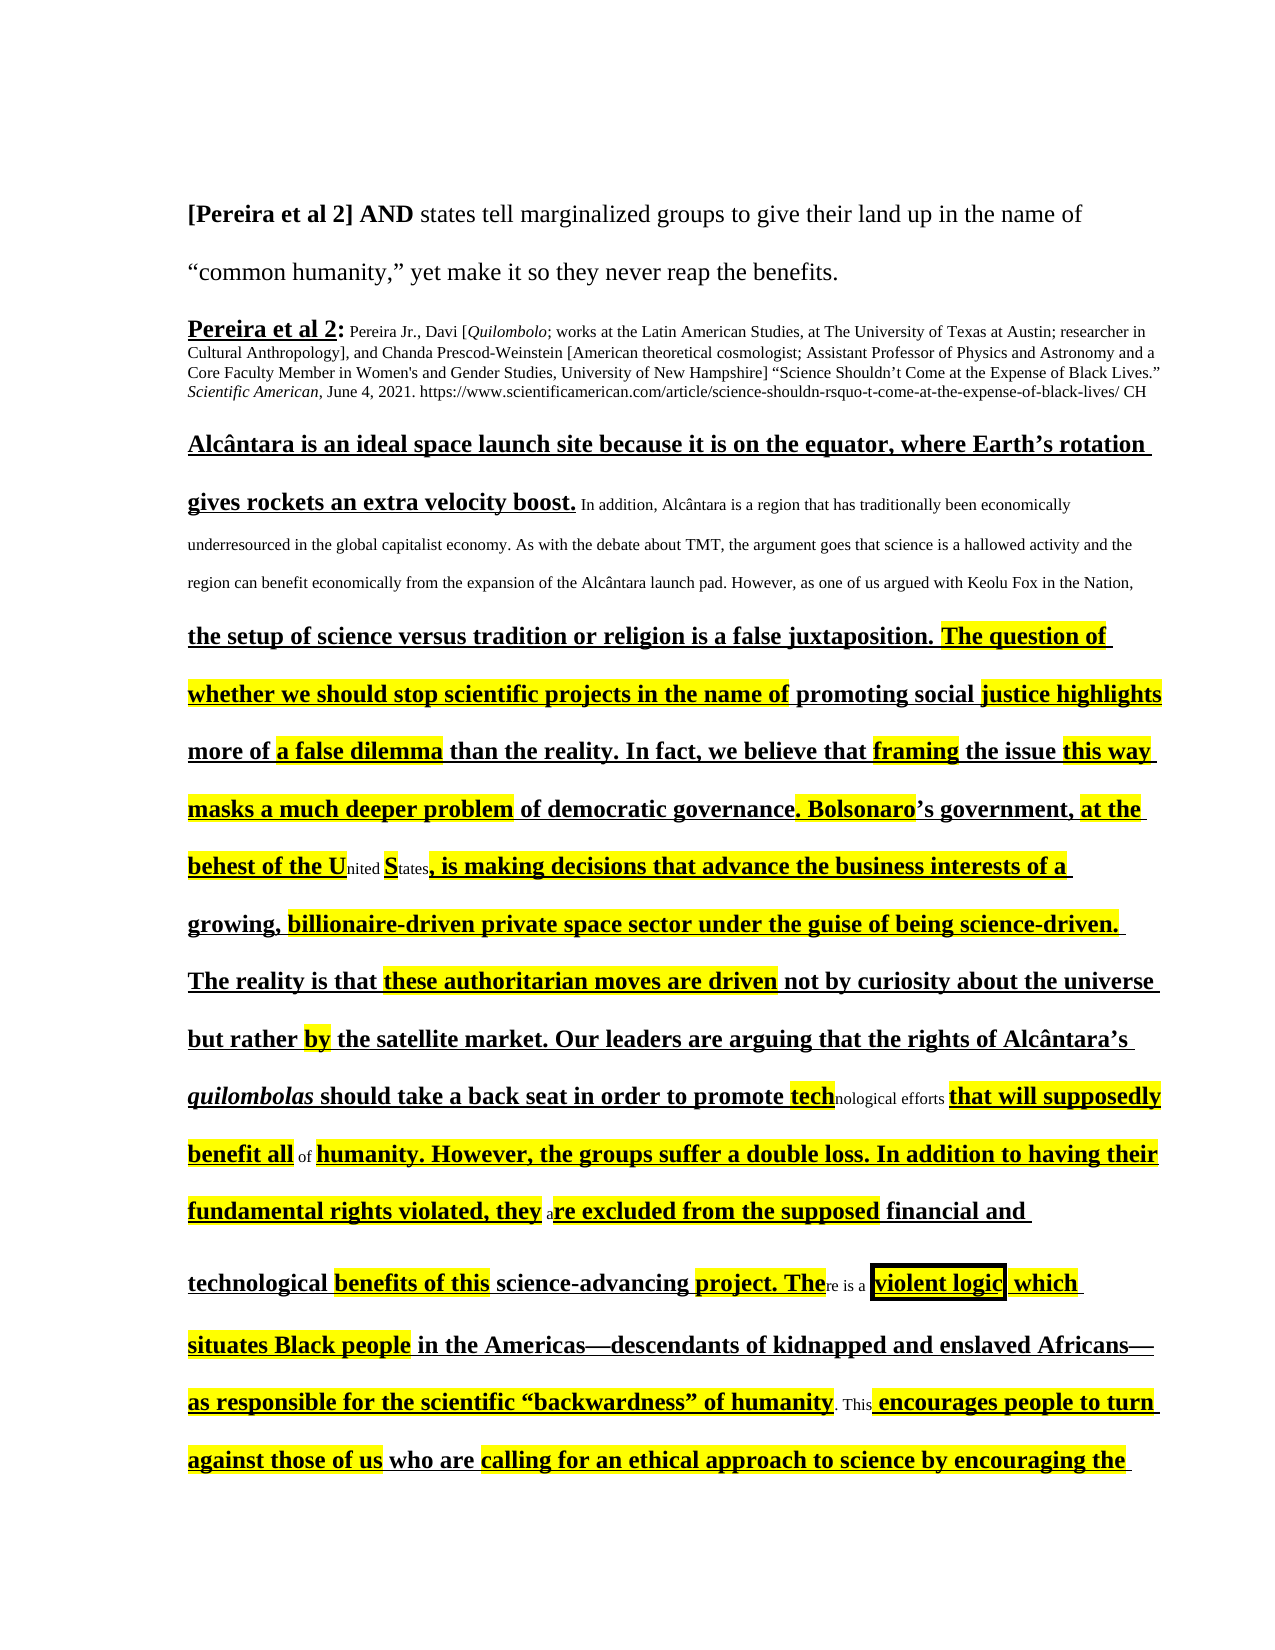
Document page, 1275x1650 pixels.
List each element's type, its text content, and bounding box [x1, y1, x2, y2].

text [187, 705, 1162, 1474]
subtitle [Pereira et al 2] AND states tell marginalized groups to give their land up in the name of “common humanity,” yet make it so they never reap the benefits. [187, 199, 1162, 286]
text Pereira et al 2: Pereira Jr., Davi [Quilombolo; works at the Latin American Studies, at The University of Texas at Austin; researcher in Cultural Anthropology], and Chanda Prescod-Weinstein [American theoretical cosmologist; Assistant Professor of Physics and Astronomy and a Core Faculty Member in Women's and Gender Studies, University of New Hampshire] “Science Shouldn’t Come at the Expense of Black Lives.” Scientific American, June 4, 2021. https://www.scientificamerican.com/article/science-shouldn-rsquo-t-come-at-the-expense-of-black-lives/ CH [187, 314, 1162, 401]
